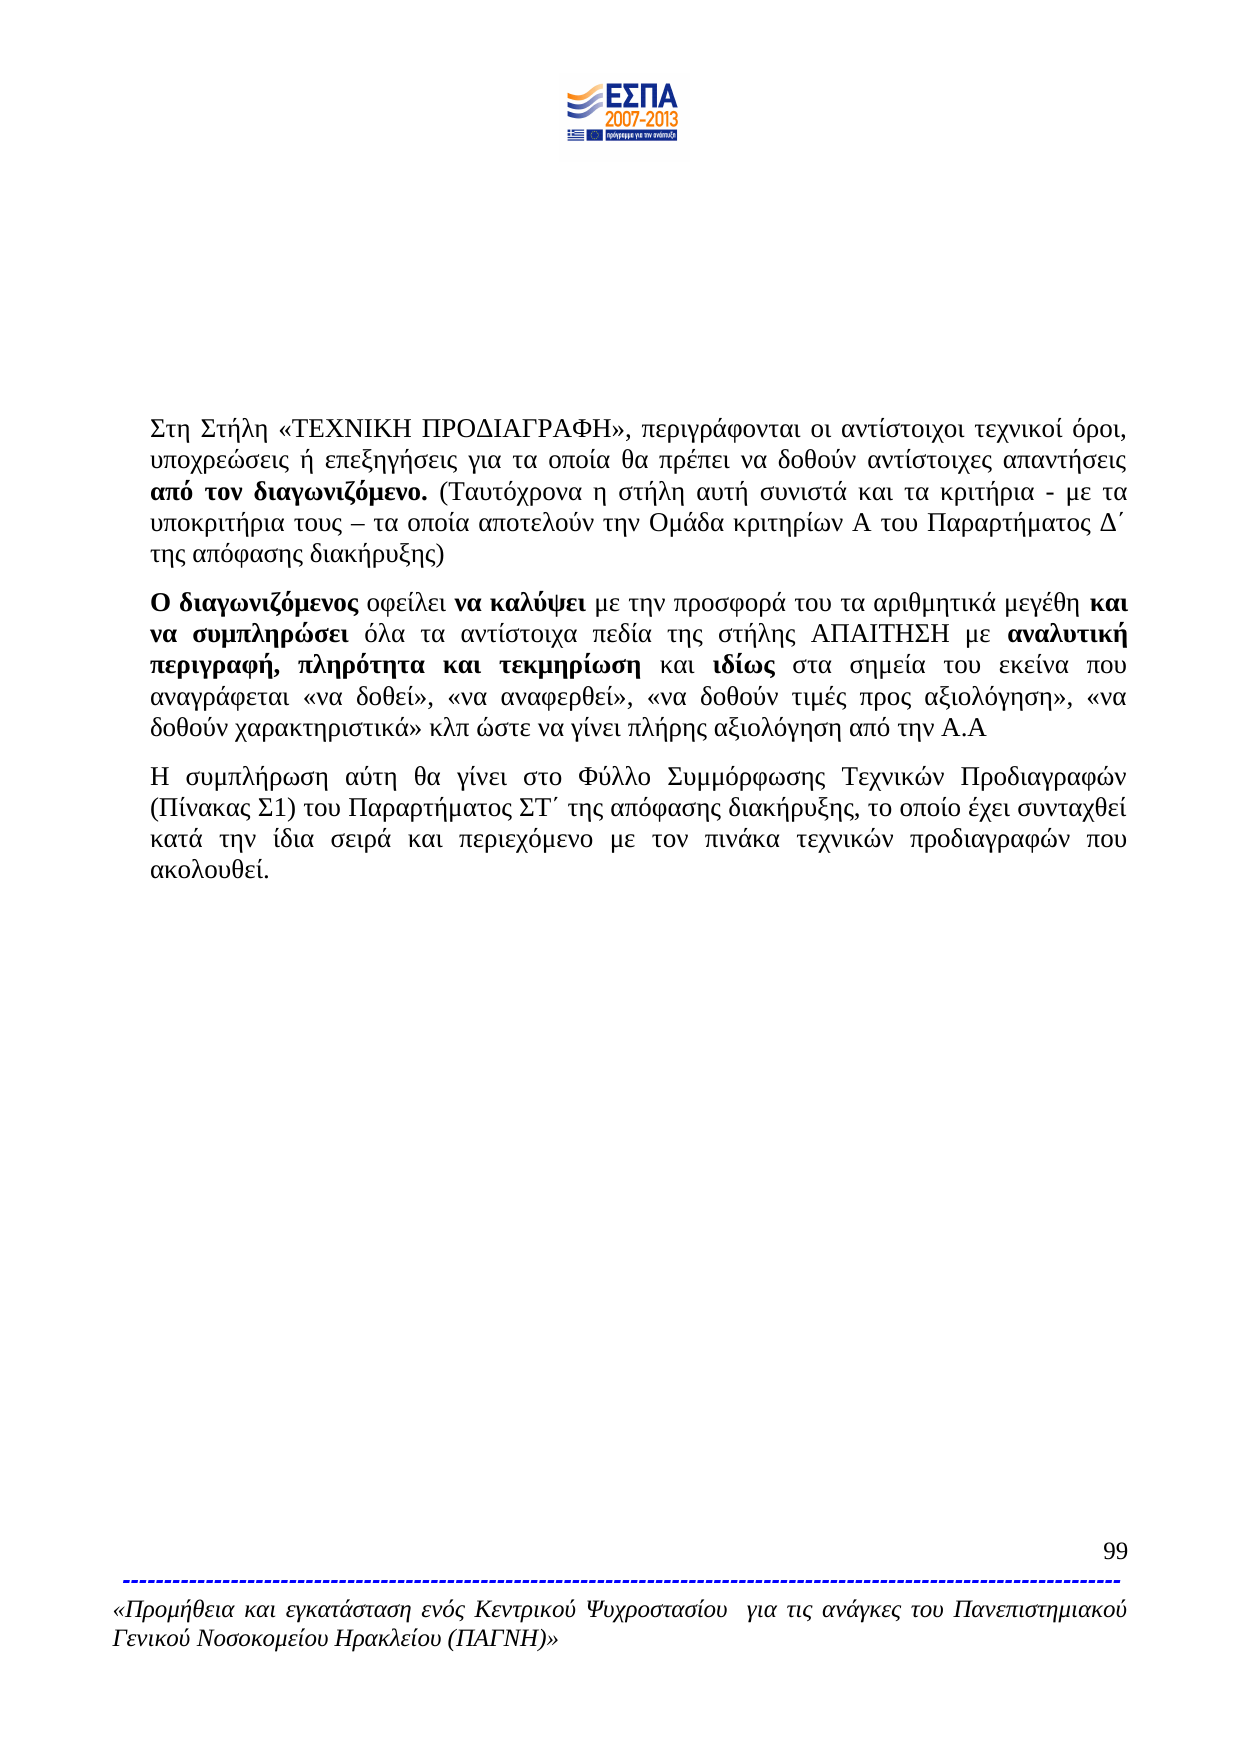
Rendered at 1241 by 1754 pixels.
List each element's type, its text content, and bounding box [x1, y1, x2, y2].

picture [558, 73, 690, 162]
text Ο διαγωνιζόμενος οφείλει να καλύψει με την προσφορά του τα αριθμητικά μεγέθη και να συμπληρώσει όλα τα αντίστοιχα πεδία της στήλης ΑΠΑΙΤΗΣΗ με αναλυτική περιγραφή, πληρότητα και τεκμηρίωση και ιδίως στα σημεία του εκείνα που αναγράφεται «να δοθεί», «να αναφερθεί», «να δοθούν τιμές προς αξιολόγηση», «να δοθούν χαρακτηριστικά» κλπ ώστε να γίνει πλήρης αξιολόγηση από την Α.Α [150, 586, 1128, 742]
text Η συμπλήρωση αύτη θα γίνει στο Φύλλο Συμμόρφωσης Τεχνικών Προδιαγραφών (Πίνακας Σ1) του Παραρτήματος ΣΤ΄ της απόφασης διακήρυξης, το οποίο έχει συνταχθεί κατά την ίδια σειρά και περιεχόμενο με τον πινάκα τεχνικών προδιαγραφών που ακολουθεί. [150, 760, 1128, 884]
text Στη Στήλη «ΤΕΧΝΙΚΗ ΠΡΟΔΙΑΓΡΑΦΗ», περιγράφονται οι αντίστοιχοι τεχνικοί όροι, υποχρεώσεις ή επεξηγήσεις για τα οποία θα πρέπει να δοθούν αντίστοιχες απαντήσεις από τον διαγωνιζόμενο. (Ταυτόχρονα η στήλη αυτή συνιστά και τα κριτήρια - με τα υποκριτήρια τους – τα οποία αποτελούν την Ομάδα κριτηρίων Α του Παραρτήματος Δ΄ της απόφασης διακήρυξης) [150, 412, 1128, 568]
